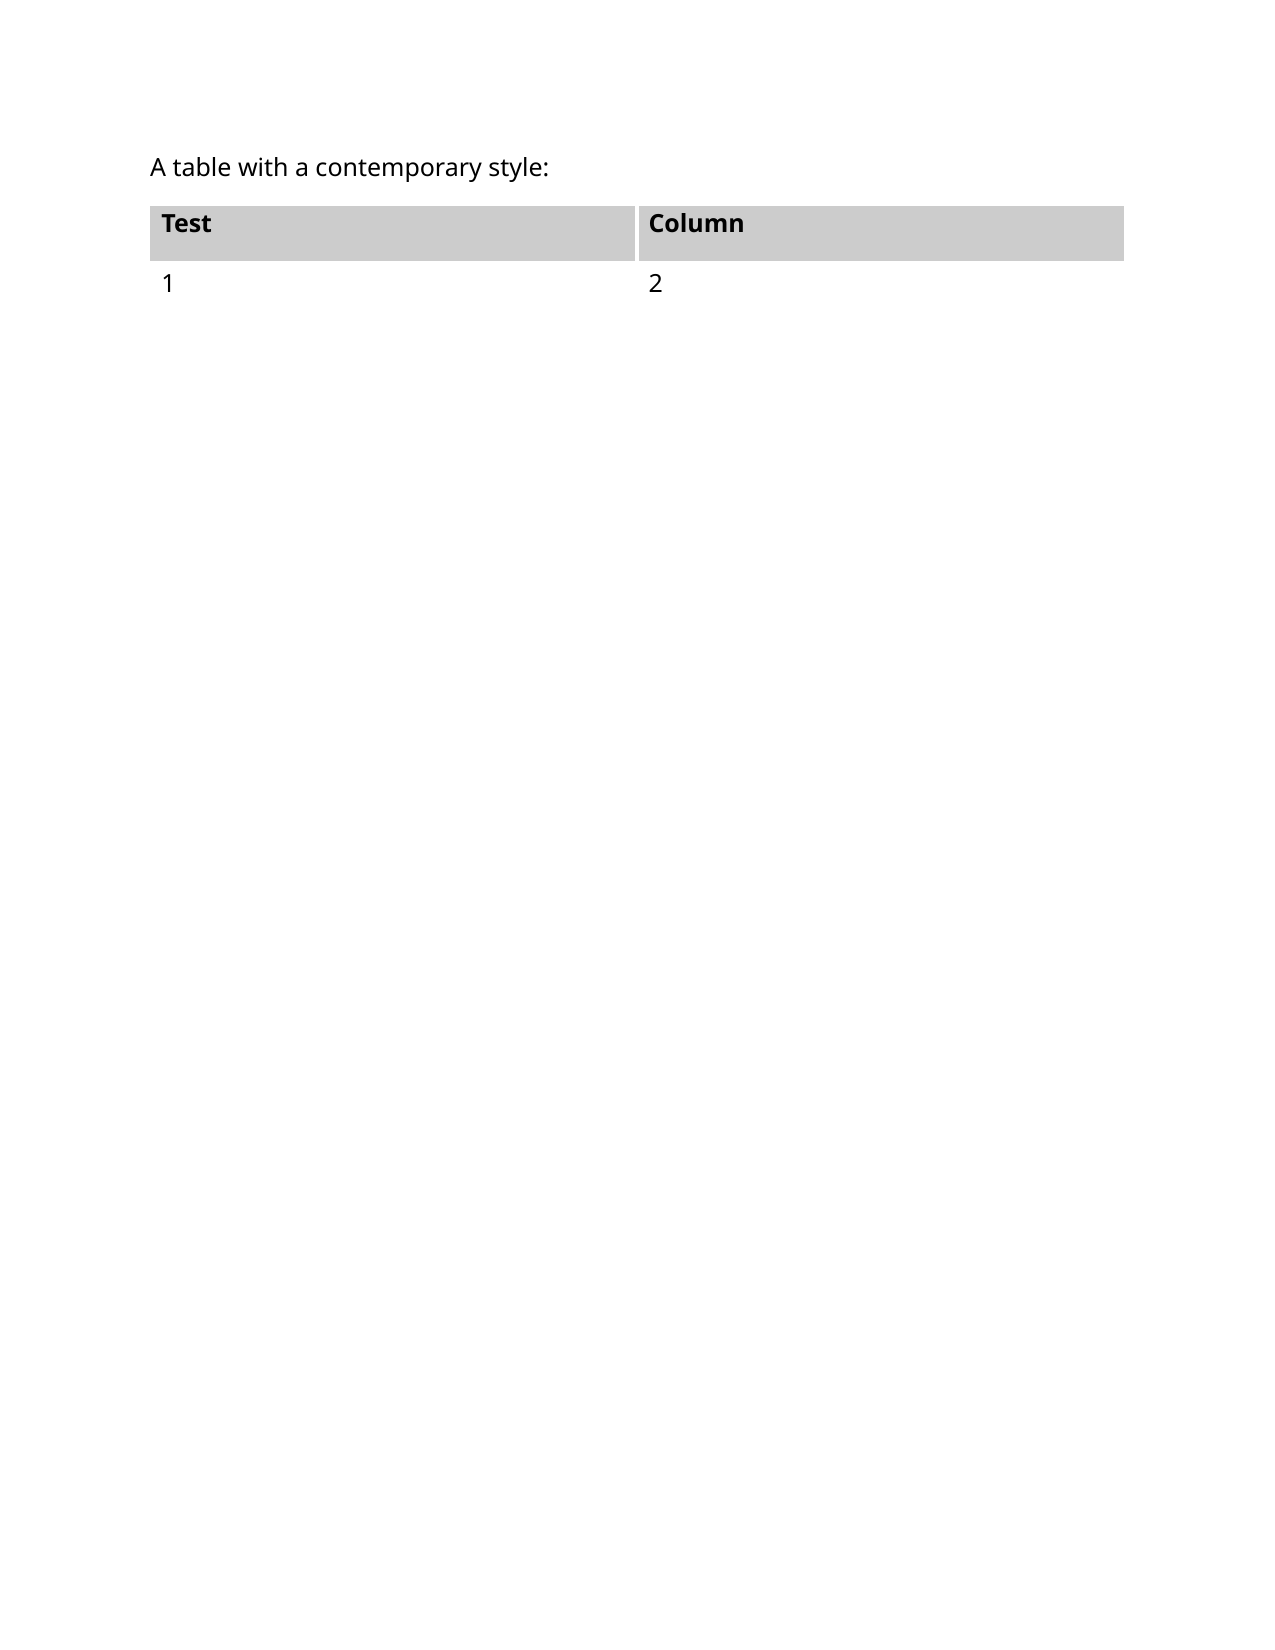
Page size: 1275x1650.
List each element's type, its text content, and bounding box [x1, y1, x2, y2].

table_header Column [639, 206, 1124, 261]
table_cell 1 [150, 266, 635, 321]
text A table with a contemporary style: [150, 150, 1125, 184]
table_header Test [150, 206, 635, 261]
table_cell 2 [639, 266, 1124, 321]
